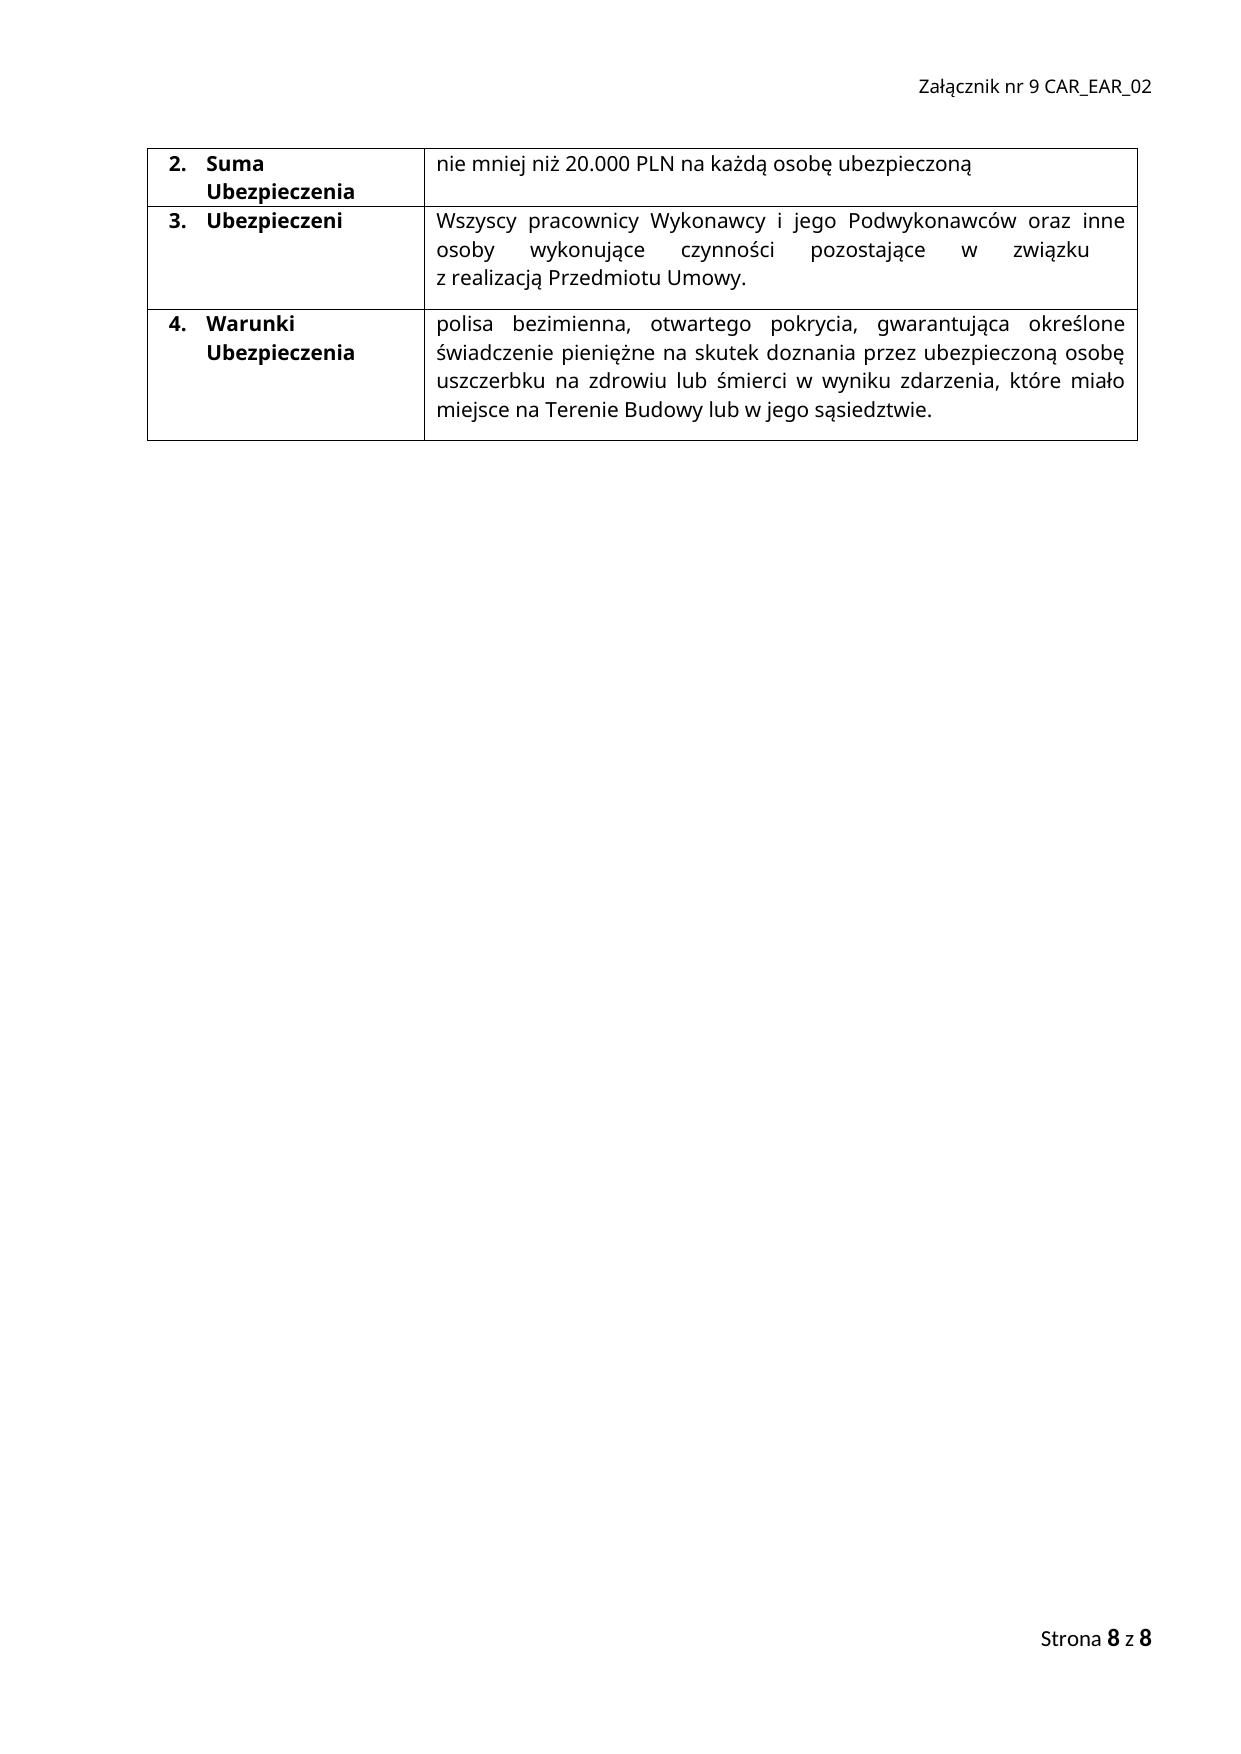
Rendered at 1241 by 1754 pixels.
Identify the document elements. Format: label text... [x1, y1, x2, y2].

table_cell polisa bezimienna, otwartego pokrycia, gwarantująca określone świadczenie pieniężne na skutek doznania przez ubezpieczoną osobę uszczerbku na zdrowiu lub śmierci w wyniku zdarzenia, które miało miejsce na Terenie Budowy lub w jego sąsiedztwie. [425, 310, 1137, 440]
table_cell Warunki Ubezpieczenia [148, 310, 424, 440]
table_cell Wszyscy pracownicy Wykonawcy i jego Podwykonawców oraz inne osoby wykonujące czynności pozostające w związku z realizacją Przedmiotu Umowy. [425, 207, 1137, 308]
table_cell Suma Ubezpieczenia [148, 149, 424, 206]
table_cell nie mniej niż 20.000 PLN na każdą osobę ubezpieczoną [425, 149, 1137, 206]
table_cell Ubezpieczeni [148, 207, 424, 308]
